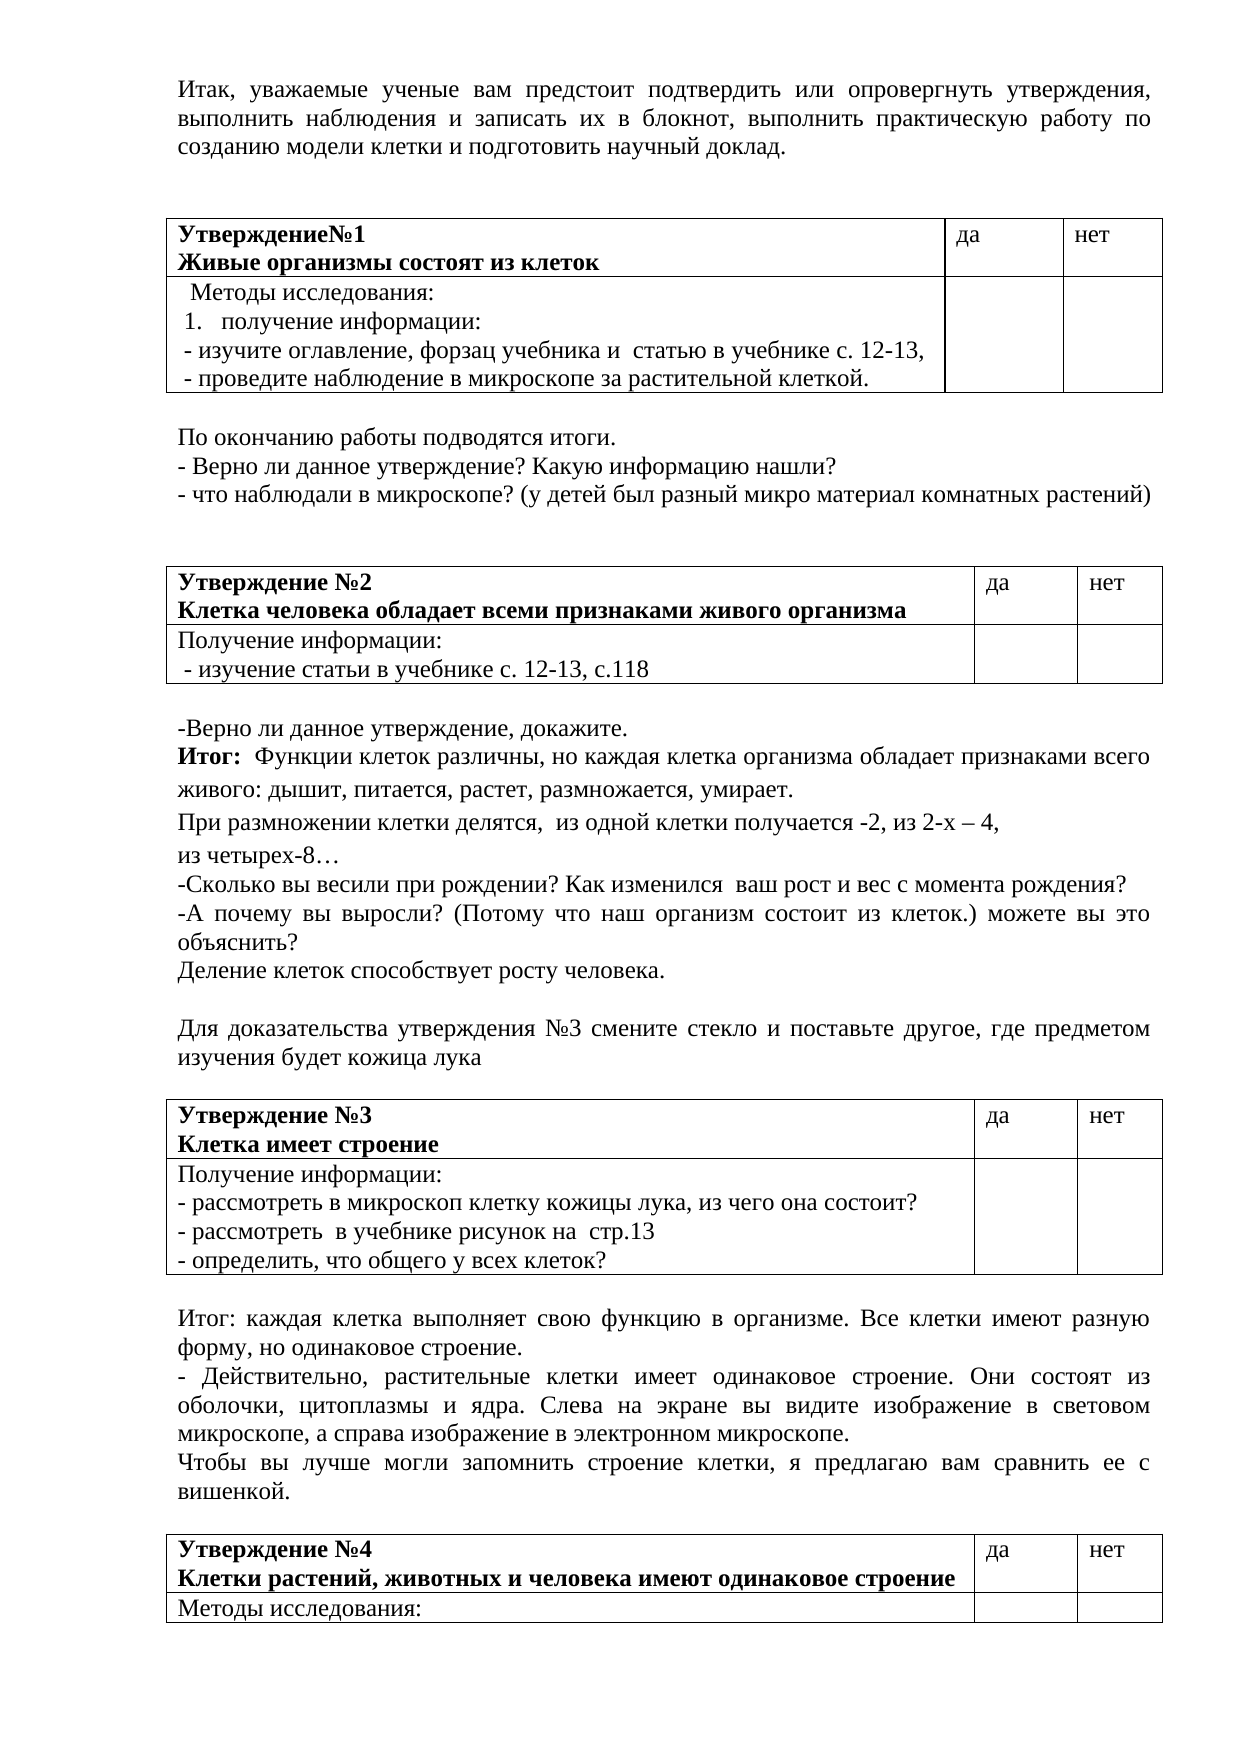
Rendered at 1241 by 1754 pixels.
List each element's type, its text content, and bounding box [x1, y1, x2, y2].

table_cell Методы исследования: получение информации: - изучите оглавление, форзац учебника и статью в учебнике с. 12-13, - проведите наблюдение в микроскопе за растительной клеткой. [167, 277, 944, 392]
text Чтобы вы лучше могли запомнить строение клетки, я предлагаю вам сравнить ее с вишенкой. [177, 1447, 1152, 1505]
table_header да [975, 1535, 1077, 1592]
text -Верно ли данное утверждение, докажите. [177, 713, 1152, 741]
table_header нет [1064, 219, 1162, 276]
table_cell [975, 1159, 1077, 1274]
text Для доказательства утверждения №3 смените стекло и поставьте другое, где предметом изучения будет кожица лука [177, 1013, 1152, 1070]
text Деление клеток способствует росту человека. [177, 955, 1152, 984]
table_header Утверждение №2 Клетка человека обладает всеми признаками живого организма [167, 567, 974, 624]
table_cell Получение информации: - рассмотреть в микроскоп клетку кожицы лука, из чего она состоит? - рассмотреть в учебнике рисунок на стр.13 - определить, что общего у всех клеток? [167, 1159, 974, 1274]
text - Верно ли данное утверждение? Какую информацию нашли? [177, 451, 1152, 479]
text из четырех-8… [177, 840, 1152, 869]
table_header да [946, 219, 1063, 276]
table_header да [975, 1100, 1077, 1158]
table_cell [1078, 1159, 1162, 1274]
table_header нет [1078, 567, 1162, 624]
table_cell Получение информации: - изучение статьи в учебнике с. 12-13, с.118 [167, 625, 974, 683]
table_header нет [1078, 1535, 1162, 1592]
text Итог: каждая клетка выполняет свою функцию в организме. Все клетки имеют разную форму, но одинаковое строение. [177, 1303, 1152, 1361]
text - что наблюдали в микроскопе? (у детей был разный микро материал комнатных растений) [177, 479, 1152, 508]
text Итак, уважаемые ученые вам предстоит подтвердить или опровергнуть утверждения, выполнить наблюдения и записать их в блокнот, выполнить практическую работу по созданию модели клетки и подготовить научный доклад. [177, 74, 1152, 160]
table_cell [975, 1593, 1077, 1622]
table_cell [946, 277, 1063, 392]
table_cell [1078, 1593, 1162, 1622]
text Итог: Функции клеток различны, но каждая клетка организма обладает признаками всего живого: дышит, питается, растет, размножается, умирает. [177, 741, 1152, 803]
table_header Утверждение №3 Клетка имеет строение [167, 1100, 974, 1158]
table_header Утверждение №4 Клетки растений, животных и человека имеют одинаковое строение [167, 1535, 974, 1592]
table_header нет [1078, 1100, 1162, 1158]
text -Сколько вы весили при рождении? Как изменился ваш рост и вес с момента рождения? [177, 869, 1152, 898]
table_header Утверждение№1 Живые организмы состоят из клеток [167, 219, 944, 276]
table_cell [1078, 625, 1162, 683]
text По окончанию работы подводятся итоги. [177, 422, 1152, 451]
text При размножении клетки делятся, из одной клетки получается -2, из 2-х – 4, [177, 807, 1152, 836]
text - Действительно, растительные клетки имеет одинаковое строение. Они состоят из оболочки, цитоплазмы и ядра. Слева на экране вы видите изображение в световом микроскопе, а справа изображение в электронном микроскопе. [177, 1361, 1152, 1447]
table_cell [167, 1593, 974, 1622]
text -А почему вы выросли? (Потому что наш организм состоит из клеток.) можете вы это объяснить? [177, 898, 1152, 955]
table_header да [975, 567, 1077, 624]
table_cell [1064, 277, 1162, 392]
table_cell [975, 625, 1077, 683]
